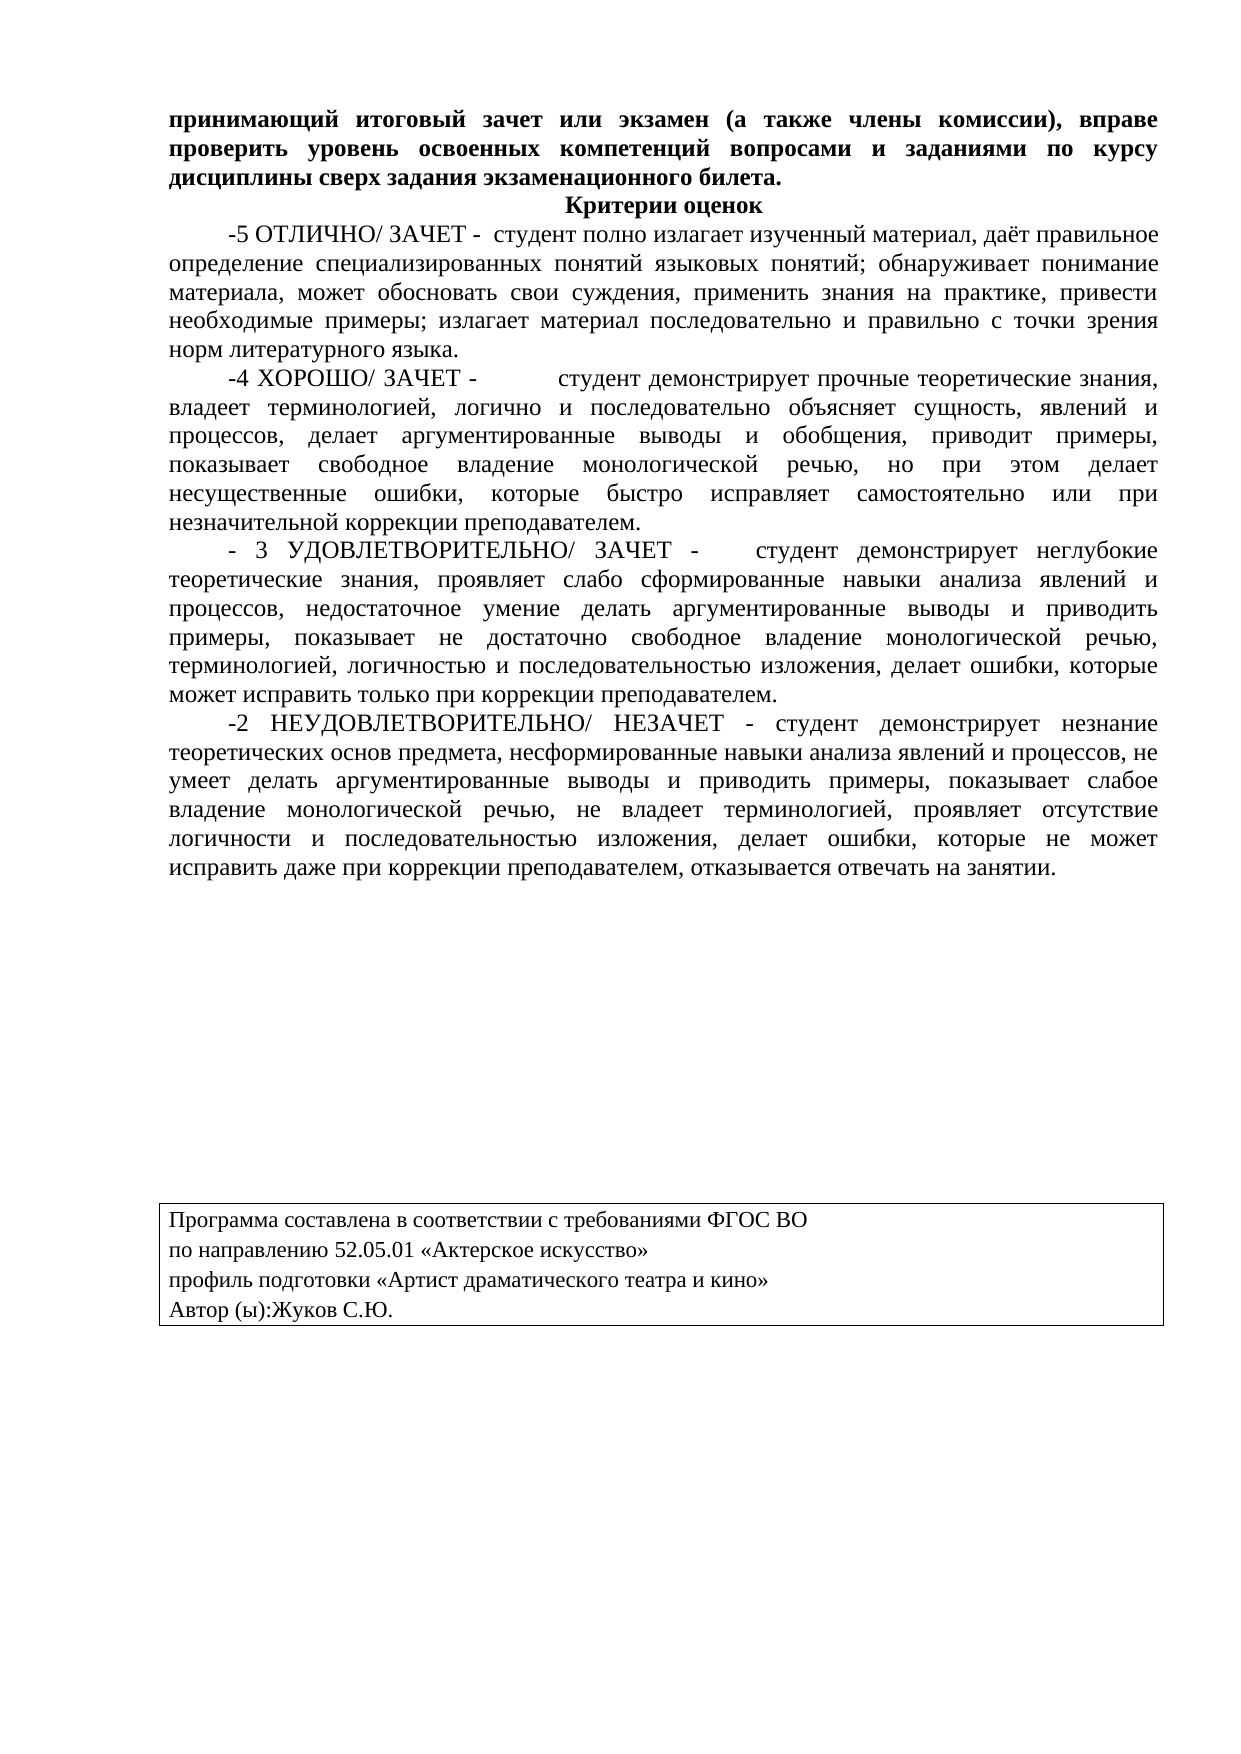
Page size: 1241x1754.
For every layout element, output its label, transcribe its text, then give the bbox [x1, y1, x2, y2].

text -2 НЕУДОВЛЕТВОРИТЕЛЬНО/ НЕЗАЧЕТ - студент демонстрирует незнание теоретических основ предмета, несформированные навыки анализа явлений и процессов, не умеет делать аргументированные выводы и приводить примеры, показывает слабое владение монологической речью, не владеет терминологией, проявляет отсутствие логичности и последовательностью изложения, делает ошибки, которые не может исправить даже при коррекции преподавателем, отказывается отвечать на занятии. [169, 708, 1159, 880]
text Критерии оценок [169, 190, 1159, 219]
text -5 ОТЛИЧНО/ ЗАЧЕТ - студент полно излагает изученный материал, даёт правильное определение специализированных понятий языковых понятий; обнаруживает понимание материала, может обосновать свои суждения, применить знания на практике, привести необходимые примеры; излагает материал последовательно и правильно с точки зрения норм литературного языка. [169, 219, 1159, 363]
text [169, 104, 1159, 190]
text - 3 УДОВЛЕТВОРИТЕЛЬНО/ ЗАЧЕТ - студент демонстрирует неглубокие теоретические знания, проявляет слабо сформированные навыки анализа явлений и процессов, недостаточное умение делать аргументированные выводы и приводить примеры, показывает не достаточно свободное владение монологической речью, терминологией, логичностью и последовательностью изложения, делает ошибки, которые может исправить только при коррекции преподавателем. [169, 535, 1159, 708]
text по направлению 52.05.01 «Актерское искусство» [160, 1233, 1163, 1262]
text Программа составлена в соответствии с требованиями ФГОС ВО [160, 1204, 1163, 1232]
text Автор (ы):Жуков С.Ю. [160, 1293, 1163, 1325]
text профиль подготовки «Артист драматического театра и кино» [160, 1263, 1163, 1292]
text -4 ХОРОШО/ ЗАЧЕТ - студент демонстрирует прочные теоретические знания, владеет терминологией, логично и последовательно объясняет сущность, явлений и процессов, делает аргументированные выводы и обобщения, приводит примеры, показывает свободное владение монологической речью, но при этом делает несущественные ошибки, которые быстро исправляет самостоятельно или при незначительной коррекции преподавателем. [169, 363, 1159, 535]
